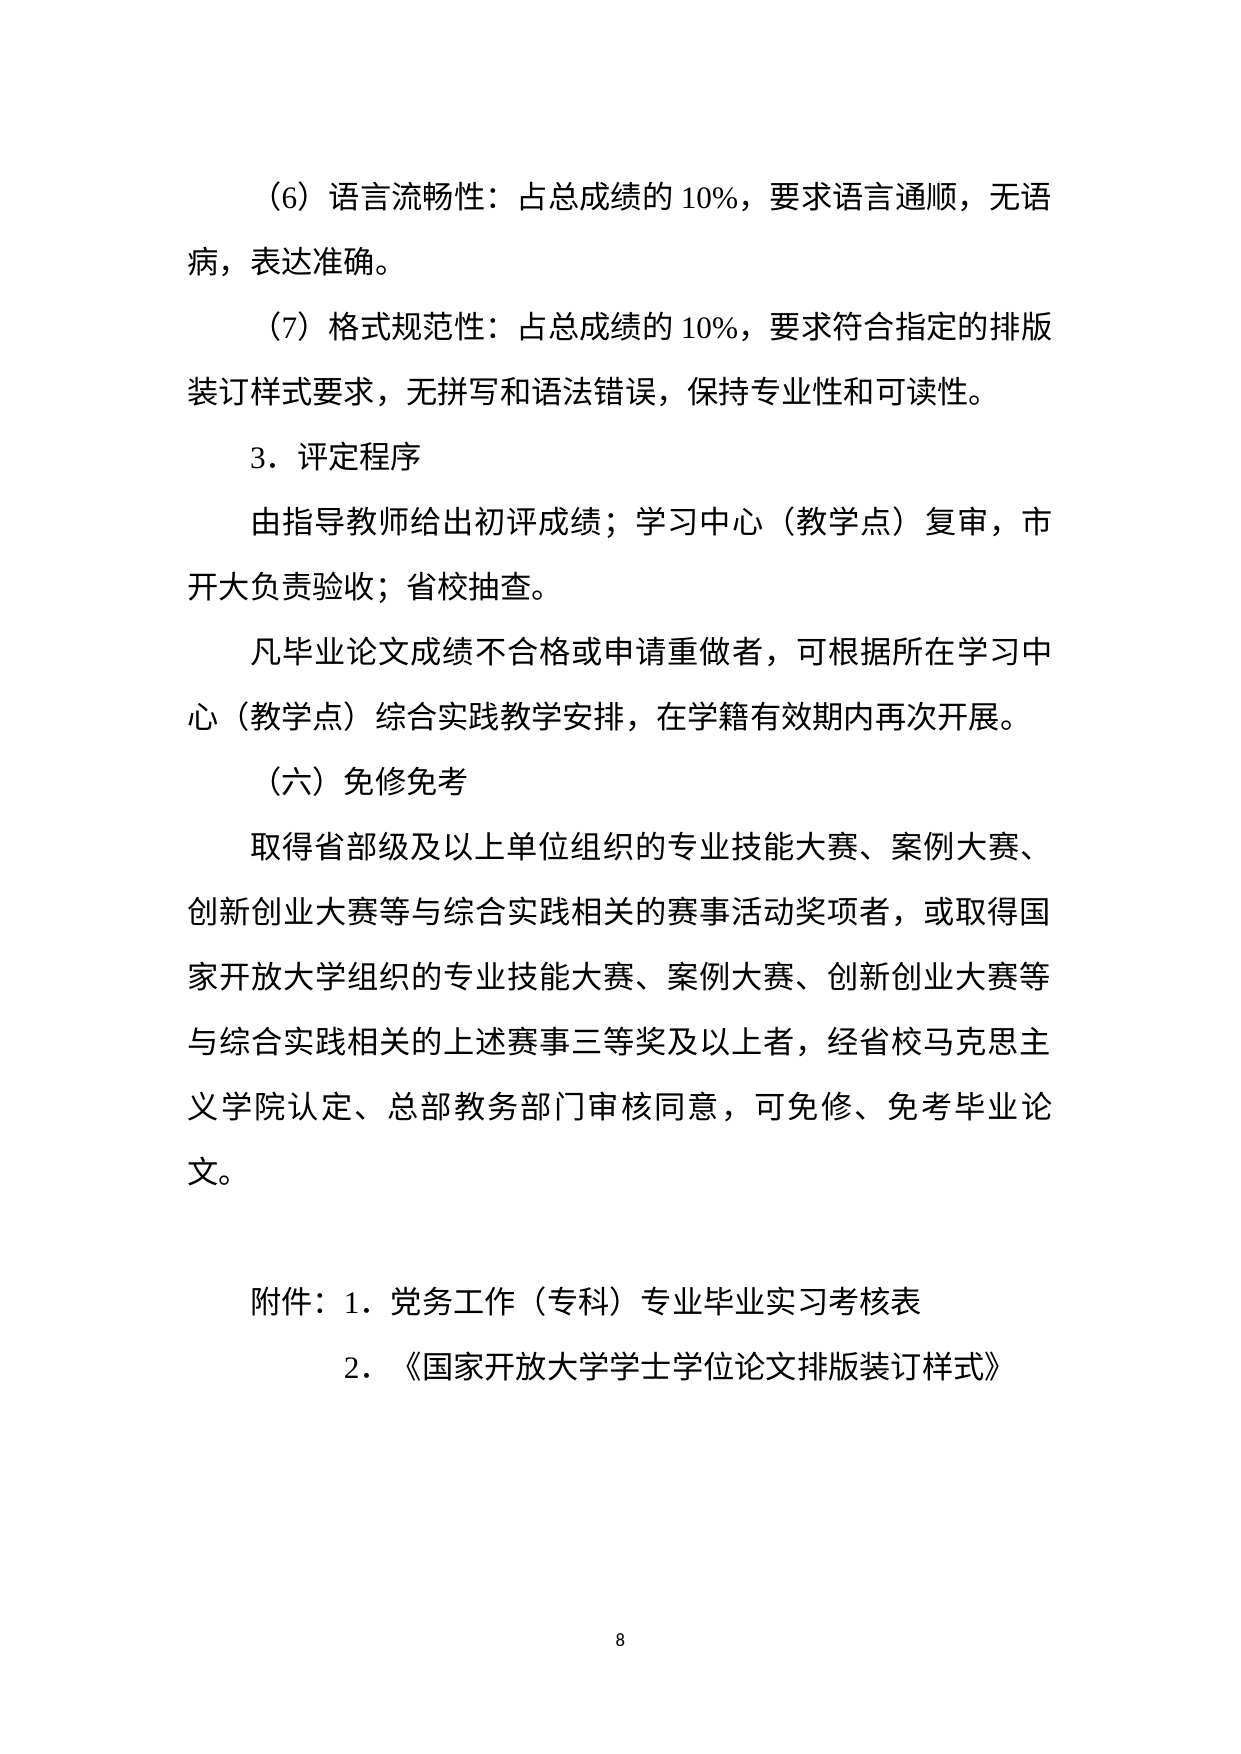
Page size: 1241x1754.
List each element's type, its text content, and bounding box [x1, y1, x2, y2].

text 附件：1．党务工作（专科）专业毕业实习考核表 [187, 1267, 1053, 1332]
text 3．评定程序 [187, 422, 1053, 487]
text 2．《国家开放大学学士学位论文排版装订样式》 [187, 1332, 1053, 1397]
text （7）格式规范性：占总成绩的10%，要求符合指定的排版装订样式要求，无拼写和语法错误，保持专业性和可读性。 [187, 292, 1053, 422]
text 由指导教师给出初评成绩；学习中心（教学点）复审，市开大负责验收；省校抽查。 [187, 487, 1053, 617]
text （六）免修免考 [187, 747, 1053, 812]
text （6）语言流畅性：占总成绩的10%，要求语言通顺，无语病，表达准确。 [187, 162, 1053, 292]
text 凡毕业论文成绩不合格或申请重做者，可根据所在学习中心（教学点）综合实践教学安排，在学籍有效期内再次开展。 [187, 617, 1053, 747]
text 取得省部级及以上单位组织的专业技能大赛、案例大赛、创新创业大赛等与综合实践相关的赛事活动奖项者，或取得国家开放大学组织的专业技能大赛、案例大赛、创新创业大赛等与综合实践相关的上述赛事三等奖及以上者，经省校马克思主义学院认定、总部教务部门审核同意，可免修、免考毕业论文。 [187, 812, 1053, 1202]
